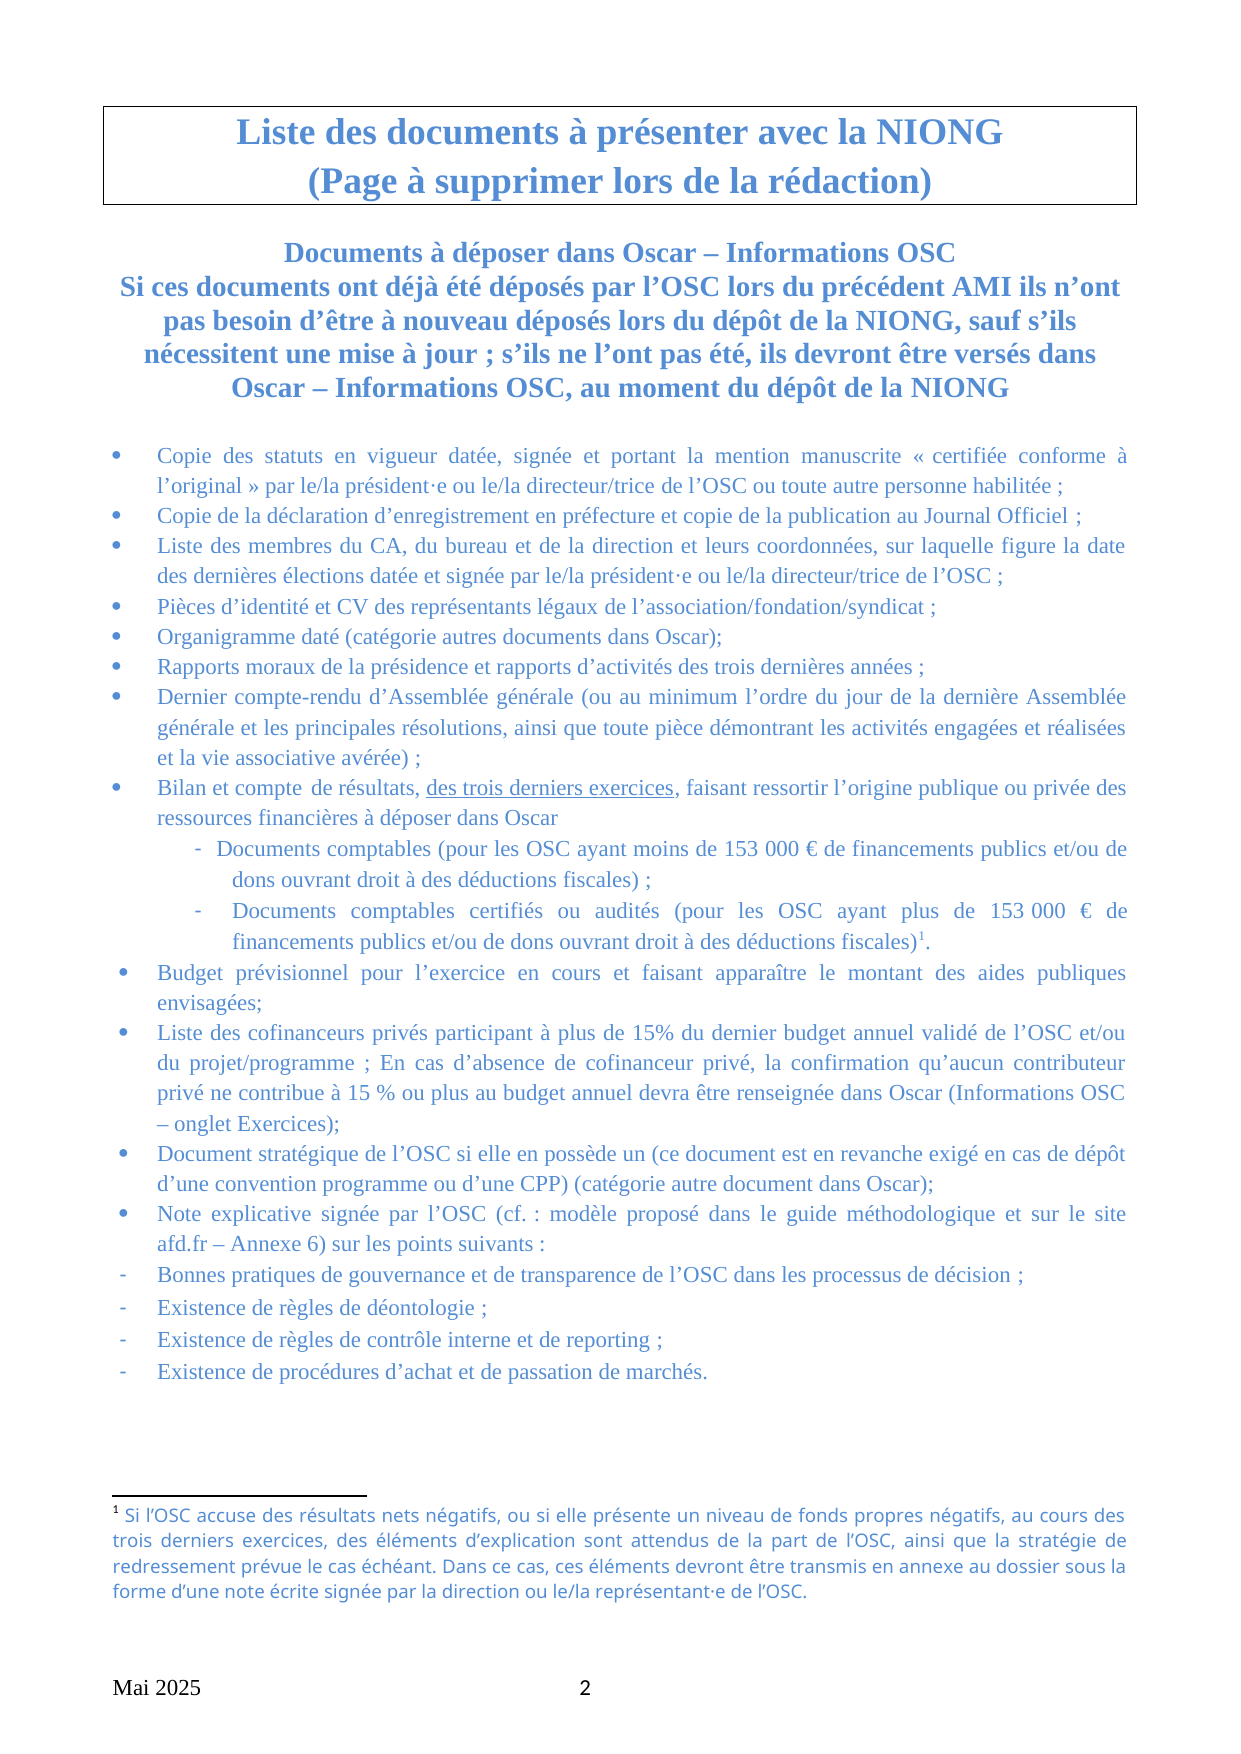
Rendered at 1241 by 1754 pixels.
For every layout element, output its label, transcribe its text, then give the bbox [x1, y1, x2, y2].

list Copie des statuts en vigueur datée, signée et portant la mention manuscrite « certifiée conforme à l’original » par le/la président·e ou le/la directeur/trice de l’OSC ou toute autre personne habilitée ; [112, 442, 1128, 498]
list Liste des membres du CA, du bureau et de la direction et leurs coordonnées, sur laquelle figure la date des dernières élections datée et signée par le/la président·e ou le/la directeur/trice de l’OSC ; [112, 532, 1128, 589]
list Note explicative signée par l’OSC (cf. : modèle proposé dans le guide méthodologique et sur le site afd.fr – Annexe 6) sur les points suivants : [119, 1200, 1128, 1257]
list Bilan et compte de résultats, des trois derniers exercices, faisant ressortir l’origine publique ou privée des ressources financières à déposer dans Oscar [112, 774, 1128, 831]
list Dernier compte-rendu d’Assemblée générale (ou au minimum l’ordre du jour de la dernière Assemblée générale et les principales résolutions, ainsi que toute pièce démontrant les activités engagées et réalisées et la vie associative avérée) ; [112, 683, 1128, 770]
list Document stratégique de l’OSC si elle en possède un (ce document est en revanche exigé en cas de dépôt d’une convention programme ou d’une CPP) (catégorie autre document dans Oscar); [119, 1140, 1128, 1196]
list Existence de règles de contrôle interne et de reporting ; [119, 1325, 1128, 1353]
list Documents comptables certifiés ou audités (pour les OSC ayant plus de 153 000 € de financements publics et/ou de dons ouvrant droit à des déductions fiscales). [194, 896, 1128, 955]
list Rapports moraux de la présidence et rapports d’activités des trois dernières années ; [112, 653, 1128, 679]
text (Page à supprimer lors de la rédaction) [104, 156, 1136, 204]
text Si ces documents ont déjà été déposés par l’OSC lors du précédent AMI ils n’ont pas besoin d’être à nouveau déposés lors du dépôt de la NIONG, sauf s’ils nécessitent une mise à jour ; s’ils ne l’ont pas été, ils devront être versés dans Oscar – Informations OSC, au moment du dépôt de la NIONG [112, 269, 1128, 403]
list Pièces d’identité et CV des représentants légaux de l’association/fondation/syndicat ; [112, 593, 1128, 619]
list Existence de procédures d’achat et de passation de marchés. [119, 1357, 1128, 1385]
list Liste des cofinanceurs privés participant à plus de 15% du dernier budget annuel validé de l’OSC et/ou du projet/programme ; En cas d’absence de cofinanceur privé, la confirmation qu’aucun contributeur privé ne contribue à 15 % ou plus au budget annuel devra être renseignée dans Oscar (Informations OSC – onglet Exercices); [119, 1019, 1128, 1136]
text Documents à déposer dans Oscar – Informations OSC [112, 236, 1128, 269]
list Bonnes pratiques de gouvernance et de transparence de l’OSC dans les processus de décision ; [119, 1261, 1128, 1289]
text Liste des documents à présenter avec la NIONG [104, 107, 1136, 152]
list Organigramme daté (catégorie autres documents dans Oscar); [112, 623, 1128, 649]
list Budget prévisionnel pour l’exercice en cours et faisant apparaître le montant des aides publiques envisagées; [119, 958, 1128, 1015]
list Existence de règles de déontologie ; [119, 1293, 1128, 1321]
list Documents comptables (pour les OSC ayant moins de 153 000 € de financements publics et/ou de dons ouvrant droit à des déductions fiscales) ; [194, 834, 1128, 893]
list Copie de la déclaration d’enregistrement en préfecture et copie de la publication au Journal Officiel ; [112, 502, 1128, 528]
